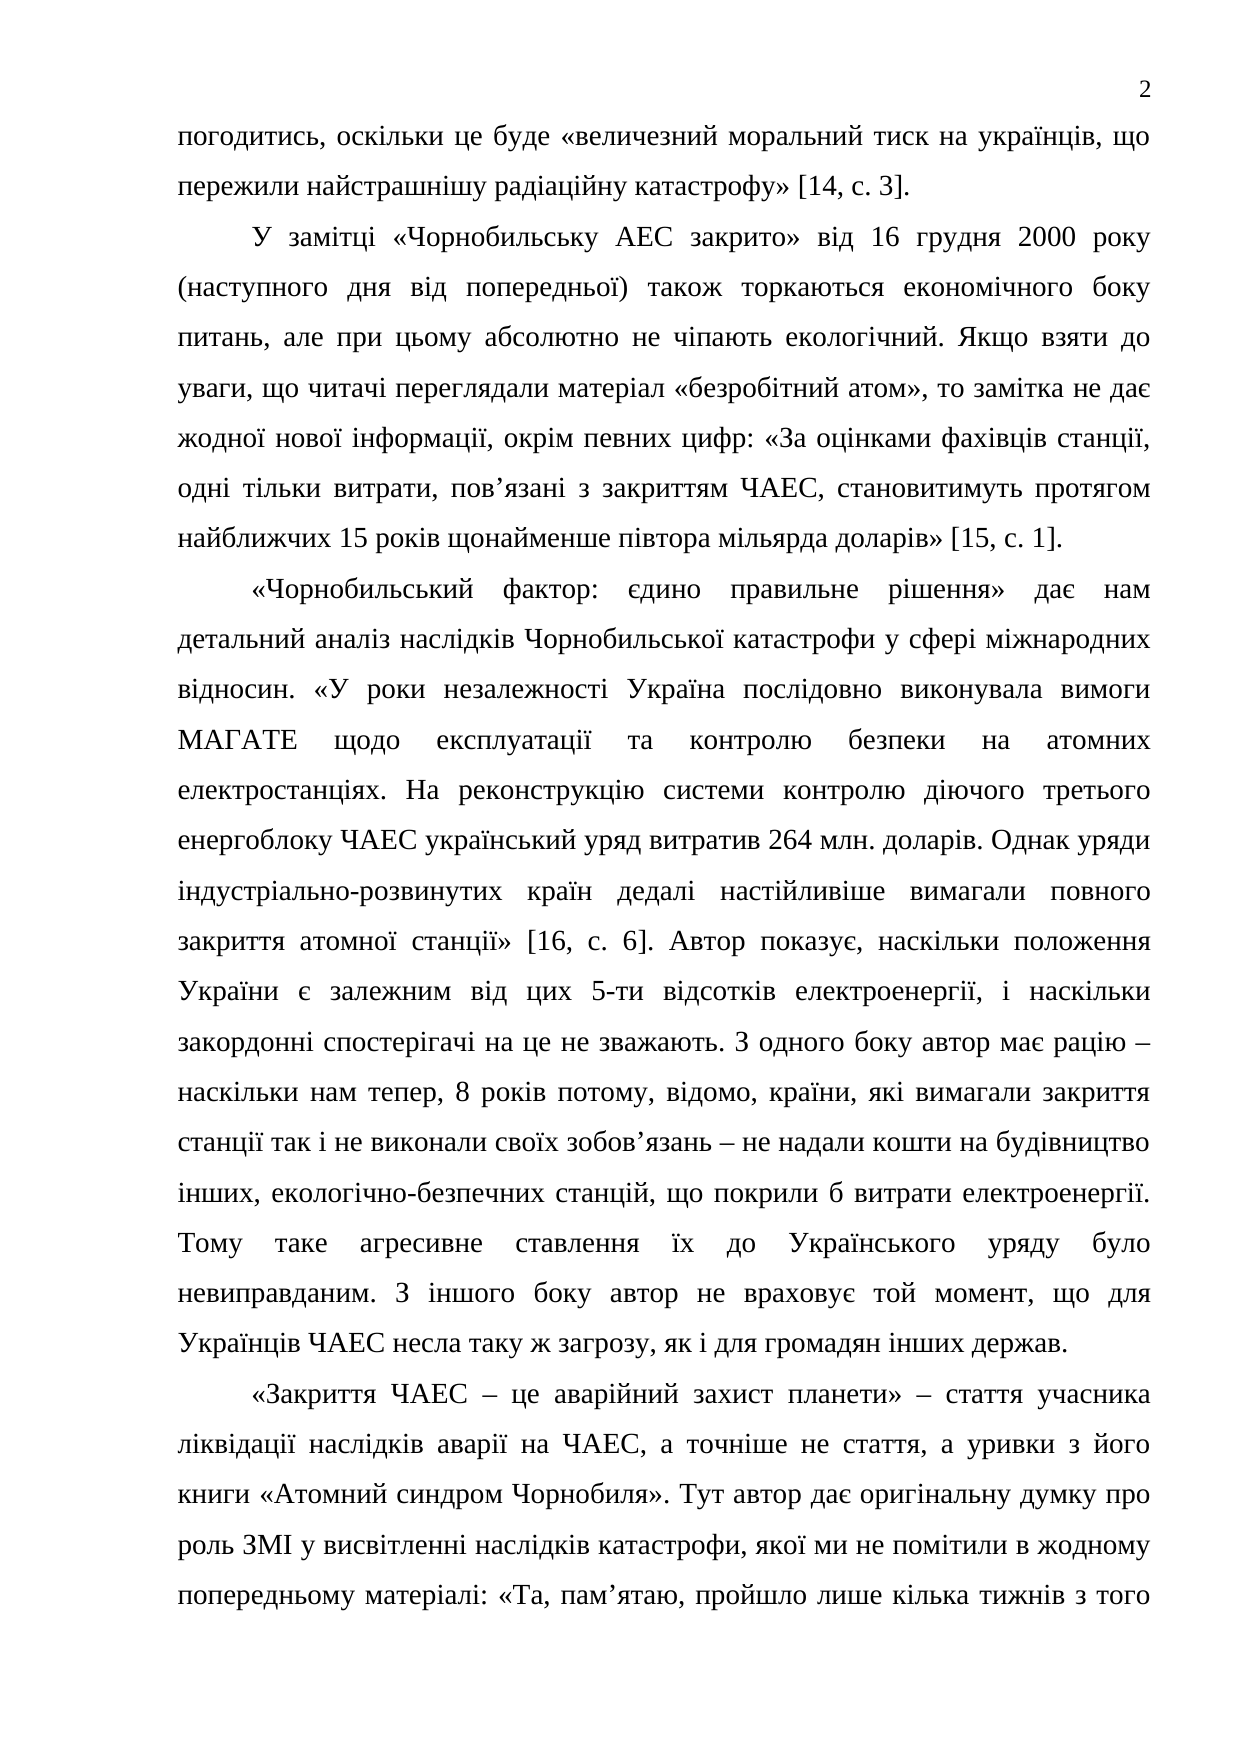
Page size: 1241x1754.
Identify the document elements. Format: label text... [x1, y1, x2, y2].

text У замітці «Чорнобильську АЕС закрито» від 16 грудня 2000 року (наступного дня від попередньої) також торкаються економічного боку питань, але при цьому абсолютно не чіпають екологічний. Якщо взяти до уваги, що читачі переглядали матеріал «безробітний атом», то замітка не дає жодної нової інформації, окрім певних цифр: «За оцінками фахівців станції, одні тільки витрати, пов’язані з закриттям ЧАЕС, становитимуть протягом найближчих 15 років щонайменше півтора мільярда доларів» [15, с. 1]. [177, 219, 1152, 554]
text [177, 1376, 1152, 1611]
text «Чорнобильський фактор: єдино правильне рішення» дає нам детальний аналіз наслідків Чорнобильської катастрофи у сфері міжнародних відносин. «У роки незалежності Україна послідовно виконувала вимоги МАГАТЕ щодо експлуатації та контролю безпеки на атомних електростанціях. На реконструкцію системи контролю діючого третього енергоблоку ЧАЕС український уряд витратив 264 млн. доларів. Однак уряди індустріально-розвинутих країн дедалі настійливіше вимагали повного закриття атомної станції» [16, с. 6]. Автор показує, наскільки положення України є залежним від цих 5-ти відсотків електроенергії, і наскільки закордонні спостерігачі на це не зважають. З одного боку автор має рацію – наскільки нам тепер, 8 років потому, відомо, країни, які вимагали закриття станції так і не виконали своїх зобов’язань – не надали кошти на будівництво інших, екологічно-безпечних станцій, що покрили б витрати електроенергії. Тому таке агресивне ставлення їх до Українського уряду було невиправданим. З іншого боку автор не враховує той момент, що для Українців ЧАЕС несла таку ж загрозу, як і для громадян інших держав. [177, 571, 1152, 1359]
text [177, 118, 1152, 202]
